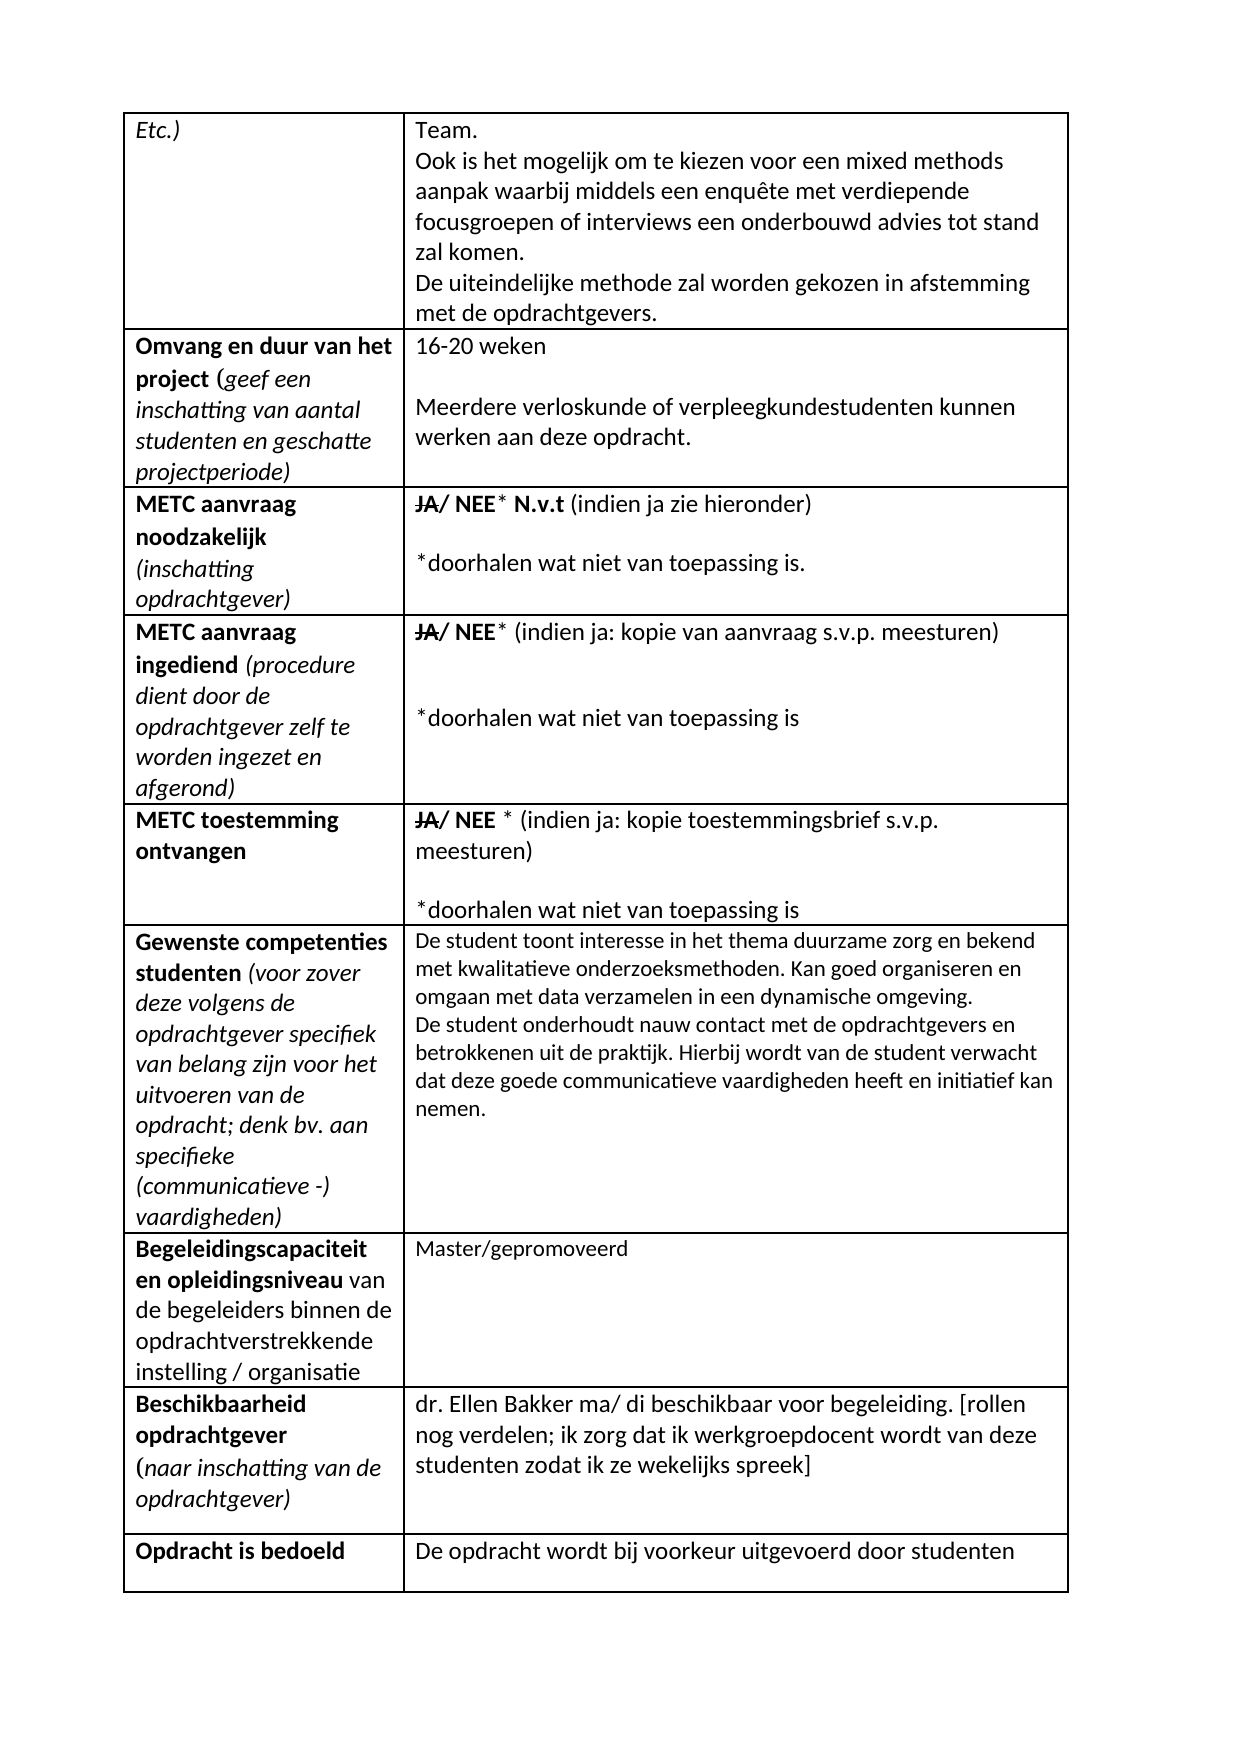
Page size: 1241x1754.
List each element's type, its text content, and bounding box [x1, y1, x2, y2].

table_cell METC aanvraag noodzakelijk (inschatting opdrachtgever) [125, 488, 403, 614]
table_cell Omvang en duur van het project (geef een inschatting van aantal studenten en geschatte projectperiode) [125, 330, 403, 486]
table_cell Beschikbaarheid opdrachtgever (naar inschatting van de opdrachtgever) [125, 1388, 403, 1533]
table_cell Gewenste competenties studenten (voor zover deze volgens de opdrachtgever specifiek van belang zijn voor het uitvoeren van de opdracht; denk bv. aan specifieke (communicatieve -) vaardigheden) [125, 926, 403, 1232]
table_cell Master/gepromoveerd [405, 1234, 1067, 1386]
table_cell METC aanvraag ingediend (procedure dient door de opdrachtgever zelf te worden ingezet en afgerond) [125, 616, 403, 803]
table_cell METC toestemming ontvangen [125, 805, 403, 924]
table_cell JA/ NEE * (indien ja: kopie toestemmingsbrief s.v.p. meesturen) *doorhalen wat niet van toepassing is [405, 805, 1067, 924]
table_cell 16-20 weken Meerdere verloskunde of verpleegkundestudenten kunnen werken aan deze opdracht. [405, 330, 1067, 486]
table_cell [405, 114, 1067, 328]
table_cell dr. Ellen Bakker ma/ di beschikbaar voor begeleiding. [rollen nog verdelen; ik zorg dat ik werkgroepdocent wordt van deze studenten zodat ik ze wekelijks spreek] [405, 1388, 1067, 1533]
table_cell JA/ NEE* (indien ja: kopie van aanvraag s.v.p. meesturen) *doorhalen wat niet van toepassing is [405, 616, 1067, 803]
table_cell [405, 1535, 1067, 1591]
table_cell De student toont interesse in het thema duurzame zorg en bekend met kwalitatieve onderzoeksmethoden. Kan goed organiseren en omgaan met data verzamelen in een dynamische omgeving. De student onderhoudt nauw contact met de opdrachtgevers en betrokkenen uit de praktijk. Hierbij wordt van de student verwacht dat deze goede communicatieve vaardigheden heeft en initiatief kan nemen. [405, 926, 1067, 1232]
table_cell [125, 114, 403, 328]
table_cell Begeleidingscapaciteit en opleidingsniveau van de begeleiders binnen de opdrachtverstrekkende instelling / organisatie [125, 1234, 403, 1386]
table_cell JA/ NEE* N.v.t (indien ja zie hieronder) *doorhalen wat niet van toepassing is. [405, 488, 1067, 614]
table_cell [125, 1535, 403, 1591]
